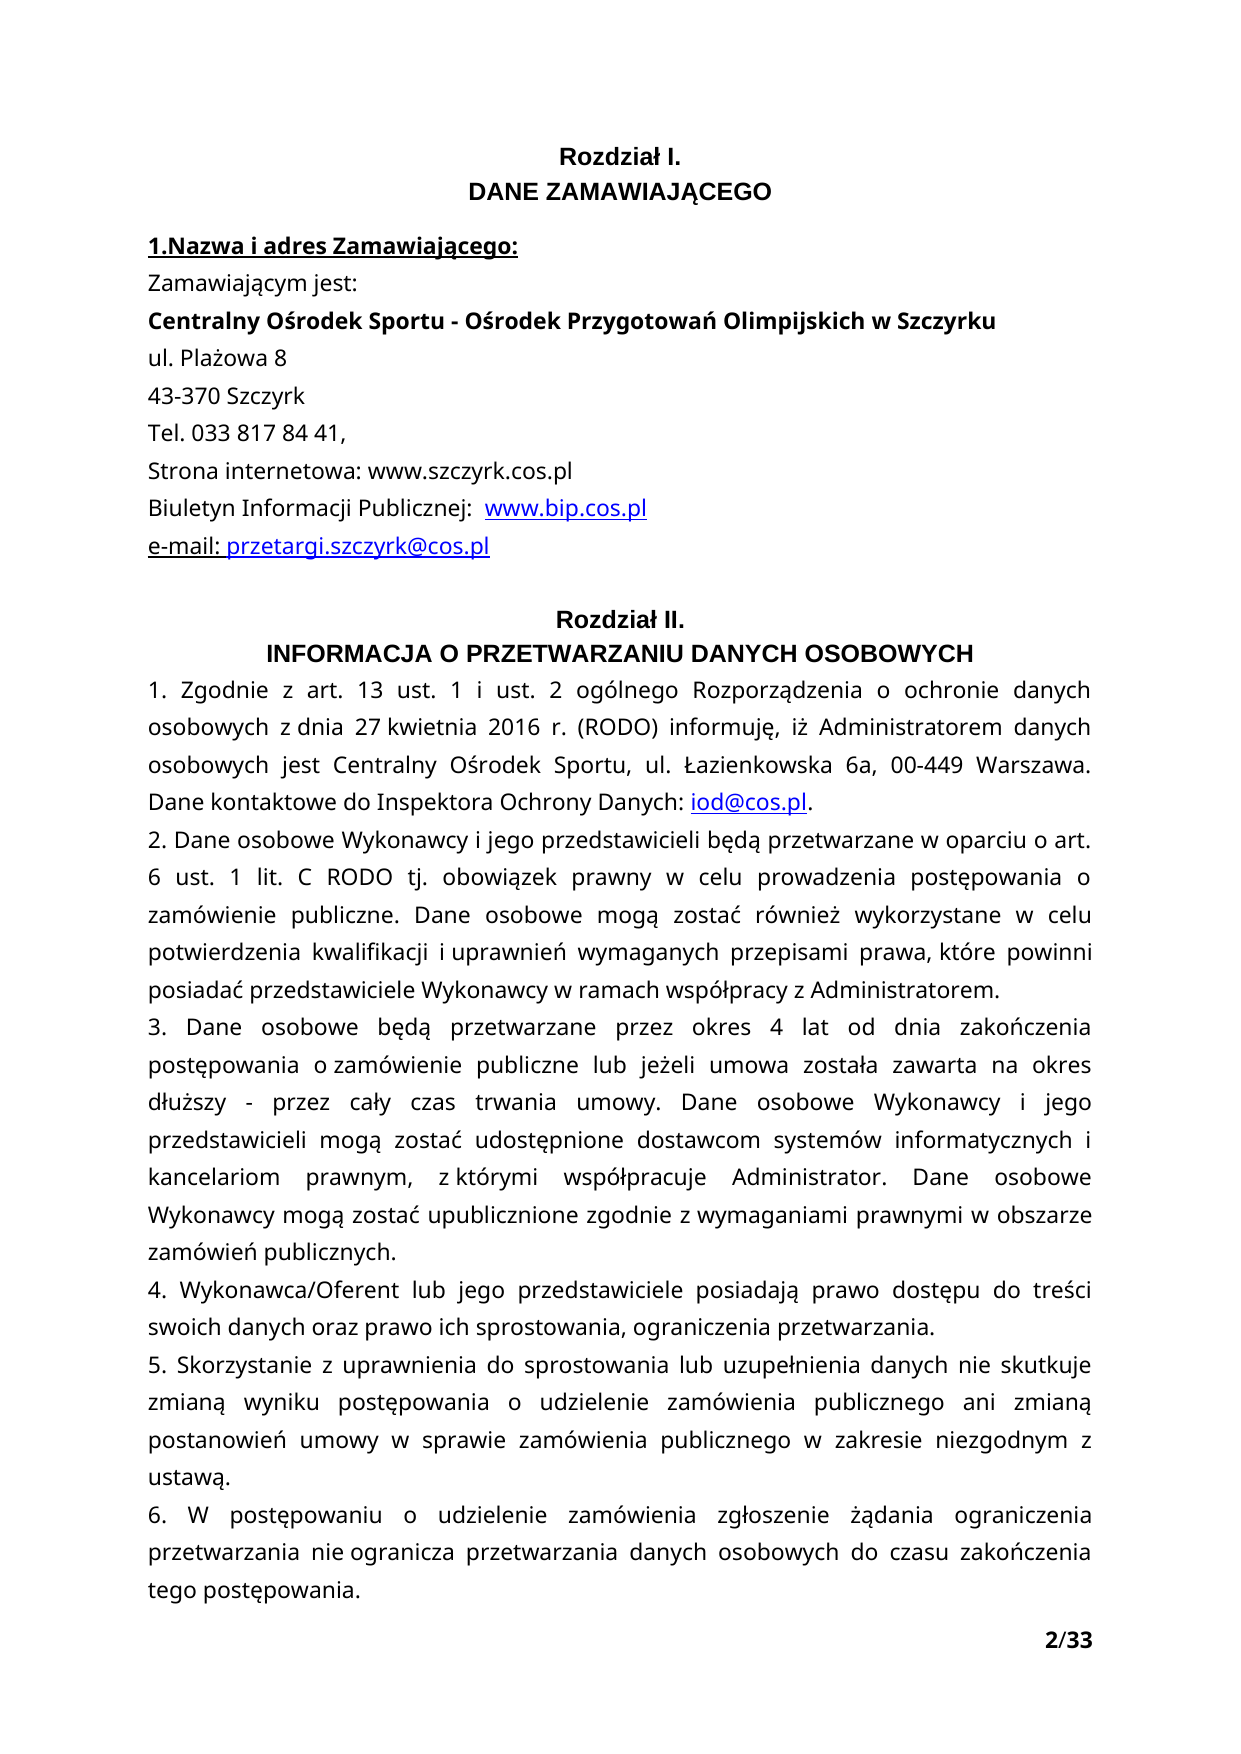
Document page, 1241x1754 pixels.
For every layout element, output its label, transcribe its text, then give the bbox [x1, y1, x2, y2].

text 4. Wykonawca/Oferent lub jego przedstawiciele posiadają prawo dostępu do treści swoich danych oraz prawo ich sprostowania, ograniczenia przetwarzania. [148, 1273, 1093, 1342]
text Centralny Ośrodek Sportu - Ośrodek Przygotowań Olimpijskich w Szczyrku [148, 304, 1093, 336]
text Tel. 033 817 84 41, [148, 417, 1093, 448]
text e-mail: przetargi.szczyrk@cos.pl [148, 529, 1093, 561]
text ul. Plażowa 8 [148, 342, 1093, 373]
text Strona internetowa: www.szczyrk.cos.pl [148, 454, 1093, 486]
text 5. Skorzystanie z uprawnienia do sprostowania lub uzupełnienia danych nie skutkuje zmianą wyniku postępowania o udzielenie zamówienia publicznego ani zmianą postanowień umowy w sprawie zamówienia publicznego w zakresie niezgodnym z ustawą. [148, 1348, 1093, 1492]
text Rozdział I. DANE ZAMAWIAJĄCEGO [148, 142, 1093, 205]
text 3. Dane osobowe będą przetwarzane przez okres 4 lat od dnia zakończenia postępowania o zamówienie publiczne lub jeżeli umowa została zawarta na okres dłuższy - przez cały czas trwania umowy. Dane osobowe Wykonawcy i jego przedstawicieli mogą zostać udostępnione dostawcom systemów informatycznych i kancelariom prawnym, z którymi współpracuje Administrator. Dane osobowe Wykonawcy mogą zostać upublicznione zgodnie z wymaganiami prawnymi w obszarze zamówień publicznych. [148, 1011, 1093, 1267]
text 1. Zgodnie z art. 13 ust. 1 i ust. 2 ogólnego Rozporządzenia o ochronie danych osobowych z dnia 27 kwietnia 2016 r. (RODO) informuję, iż Administratorem danych osobowych jest Centralny Ośrodek Sportu, ul. Łazienkowska 6a, 00-449 Warszawa. Dane kontaktowe do Inspektora Ochrony Danych: iod@cos.pl. [148, 673, 1093, 817]
text 2. Dane osobowe Wykonawcy i jego przedstawicieli będą przetwarzane w oparciu o art. 6 ust. 1 lit. C RODO tj. obowiązek prawny w celu prowadzenia postępowania o zamówienie publiczne. Dane osobowe mogą zostać również wykorzystane w celu potwierdzenia kwalifikacji i uprawnień wymaganych przepisami prawa, które powinni posiadać przedstawiciele Wykonawcy w ramach współpracy z Administratorem. [148, 823, 1093, 1005]
text 1.Nazwa i adres Zamawiającego: [148, 229, 1093, 261]
text Biuletyn Informacji Publicznej: www.bip.cos.pl [148, 492, 1093, 523]
text Zamawiającym jest: [148, 267, 1093, 298]
text 43-370 Szczyrk [148, 379, 1093, 411]
text 6. W postępowaniu o udzielenie zamówienia zgłoszenie żądania ograniczenia przetwarzania nie ogranicza przetwarzania danych osobowych do czasu zakończenia tego postępowania. [148, 1498, 1093, 1605]
text Rozdział II. INFORMACJA O PRZETWARZANIU DANYCH OSOBOWYCH [148, 604, 1093, 668]
